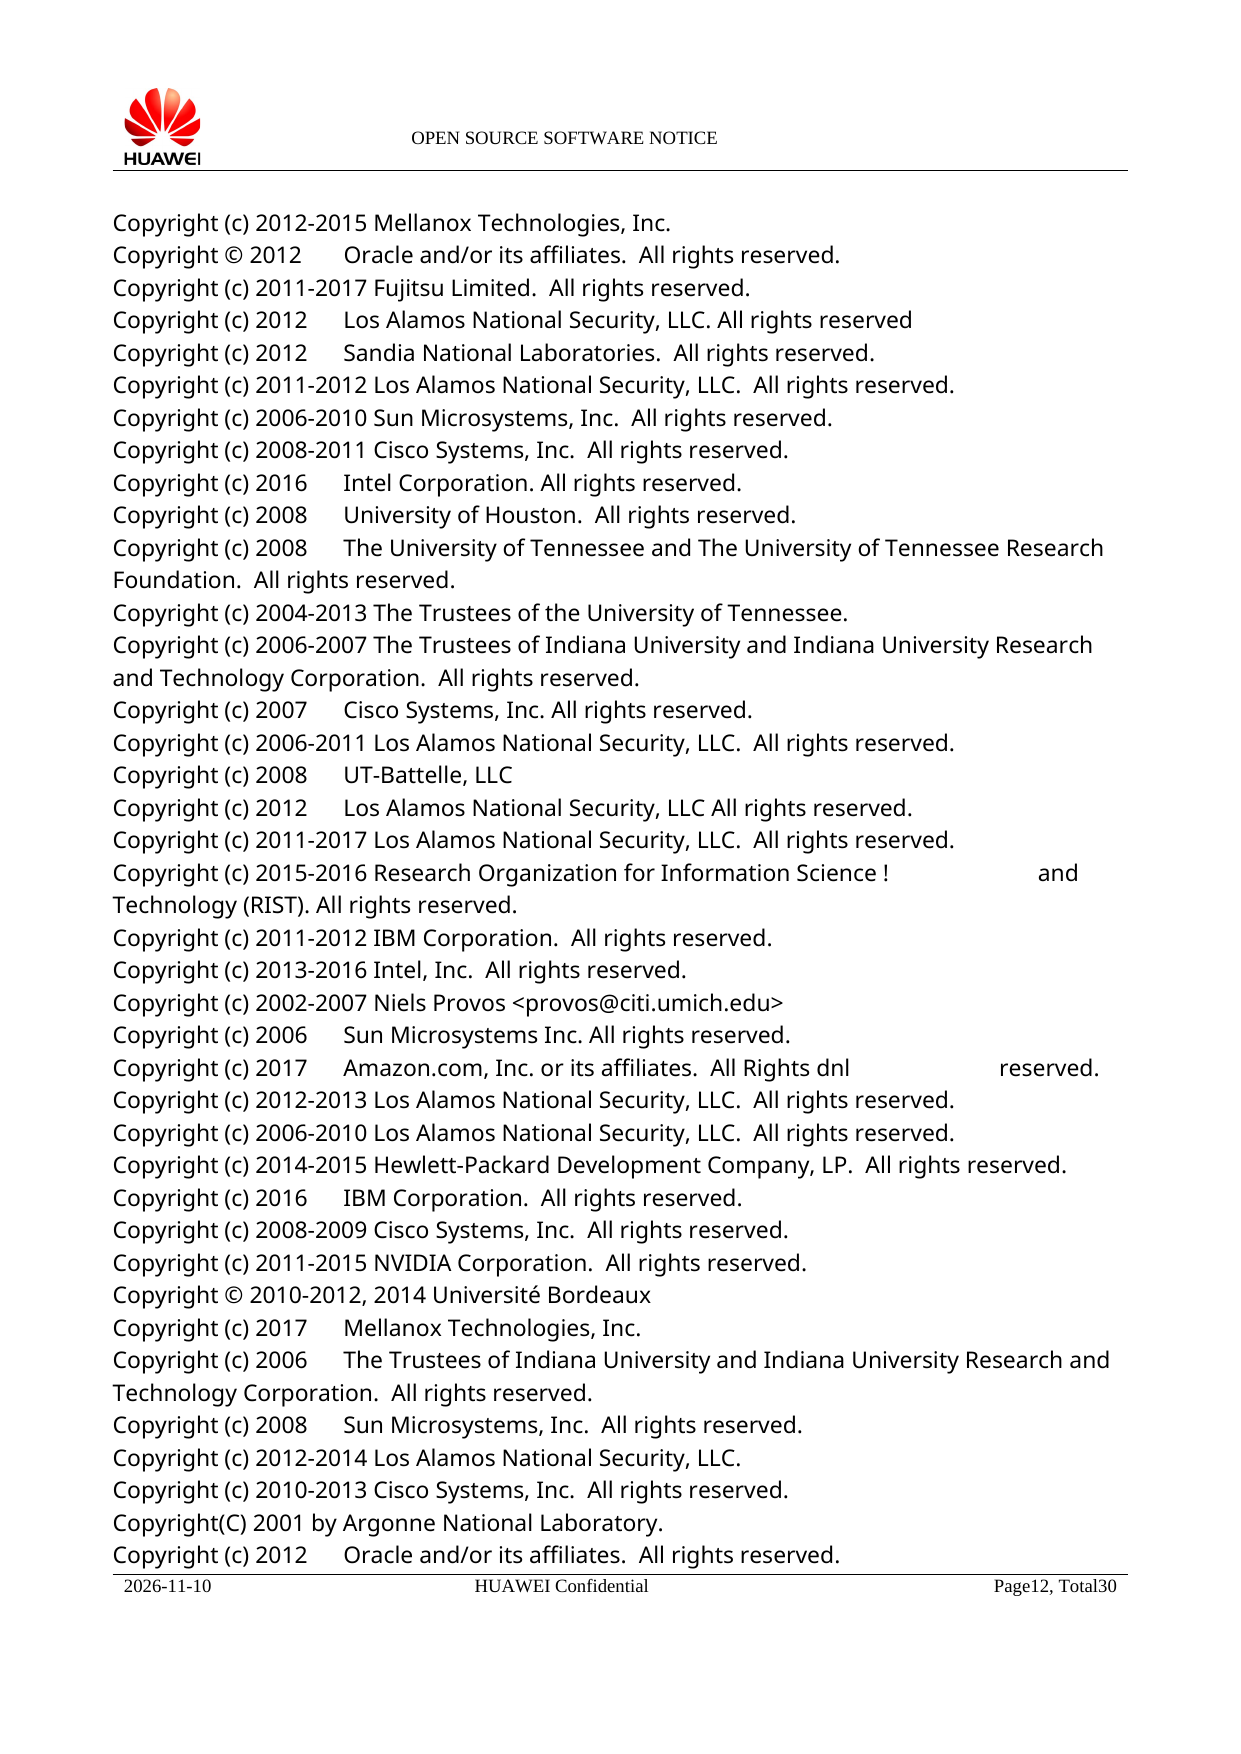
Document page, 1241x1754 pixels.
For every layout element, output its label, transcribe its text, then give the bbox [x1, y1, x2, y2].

picture [124, 88, 201, 165]
